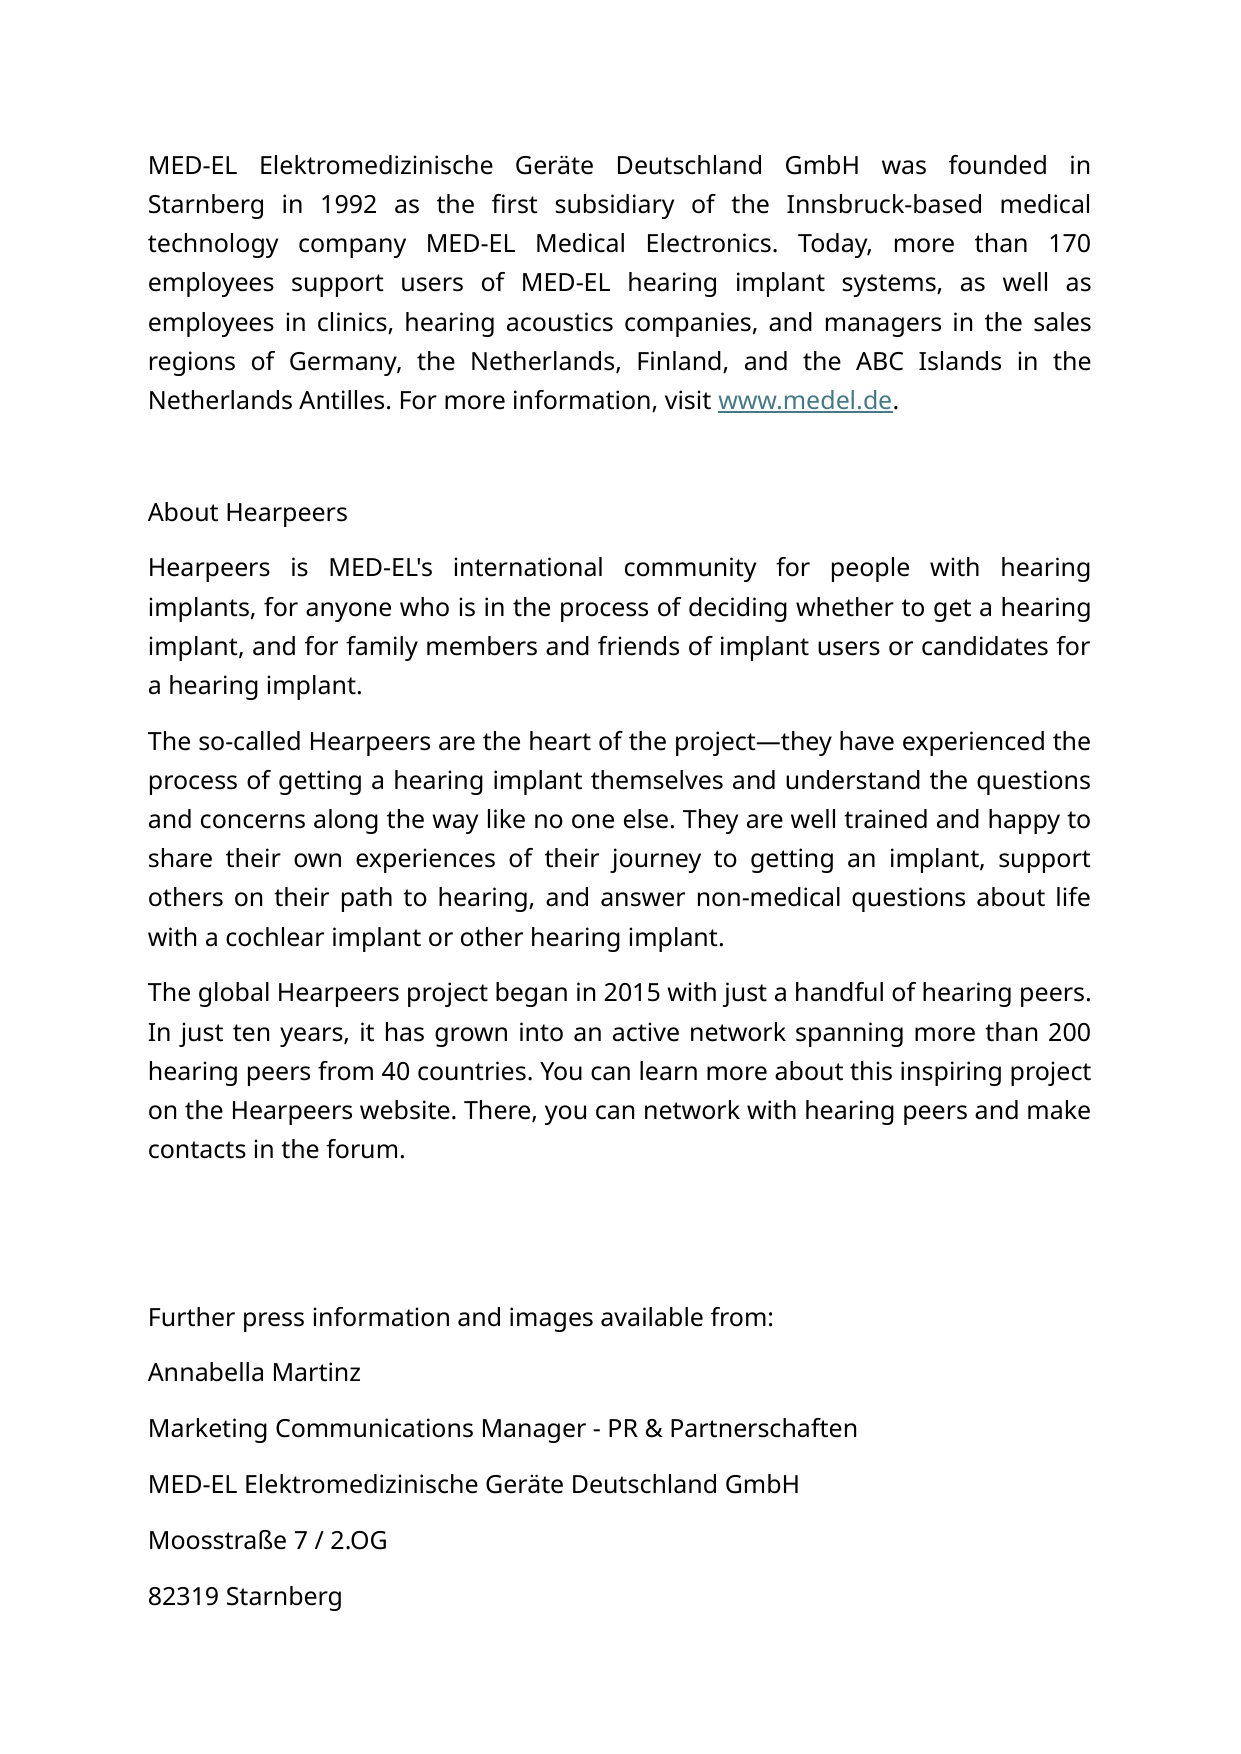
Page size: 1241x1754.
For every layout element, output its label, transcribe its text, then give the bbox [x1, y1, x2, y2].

text About Hearpeers [148, 494, 1093, 528]
text The so-called Hearpeers are the heart of the project—they have experienced the process of getting a hearing implant themselves and understand the questions and concerns along the way like no one else. They are well trained and happy to share their own experiences of their journey to getting an implant, support others on their path to hearing, and answer non-medical questions about life with a cochlear implant or other hearing implant. [148, 723, 1093, 953]
text Marketing Communications Manager - PR & Partnerschaften [148, 1411, 1093, 1445]
text Moosstraße 7 / 2.OG [148, 1523, 1093, 1557]
text Hearpeers is MED-EL's international community for people with hearing implants, for anyone who is in the process of deciding whether to get a hearing implant, and for family members and friends of implant users or candidates for a hearing implant. [148, 550, 1093, 702]
text 82319 Starnberg [148, 1578, 1093, 1612]
text Further press information and images available from: [148, 1299, 1093, 1333]
text Annabella Martinz [148, 1355, 1093, 1389]
text MED-EL Elektromedizinische Geräte Deutschland GmbH was founded in Starnberg in 1992 as the first subsidiary of the Innsbruck-based medical technology company MED-EL Medical Electronics. Today, more than 170 employees support users of MED-EL hearing implant systems, as well as employees in clinics, hearing acoustics companies, and managers in the sales regions of Germany, the Netherlands, Finland, and the ABC Islands in the Netherlands Antilles. For more information, visit www.medel.de. [148, 148, 1093, 417]
text MED-EL Elektromedizinische Geräte Deutschland GmbH [148, 1467, 1093, 1501]
text The global Hearpeers project began in 2015 with just a handful of hearing peers. In just ten years, it has grown into an active network spanning more than 200 hearing peers from 40 countries. You can learn more about this inspiring project on the Hearpeers website. There, you can network with hearing peers and make contacts in the forum. [148, 975, 1093, 1166]
